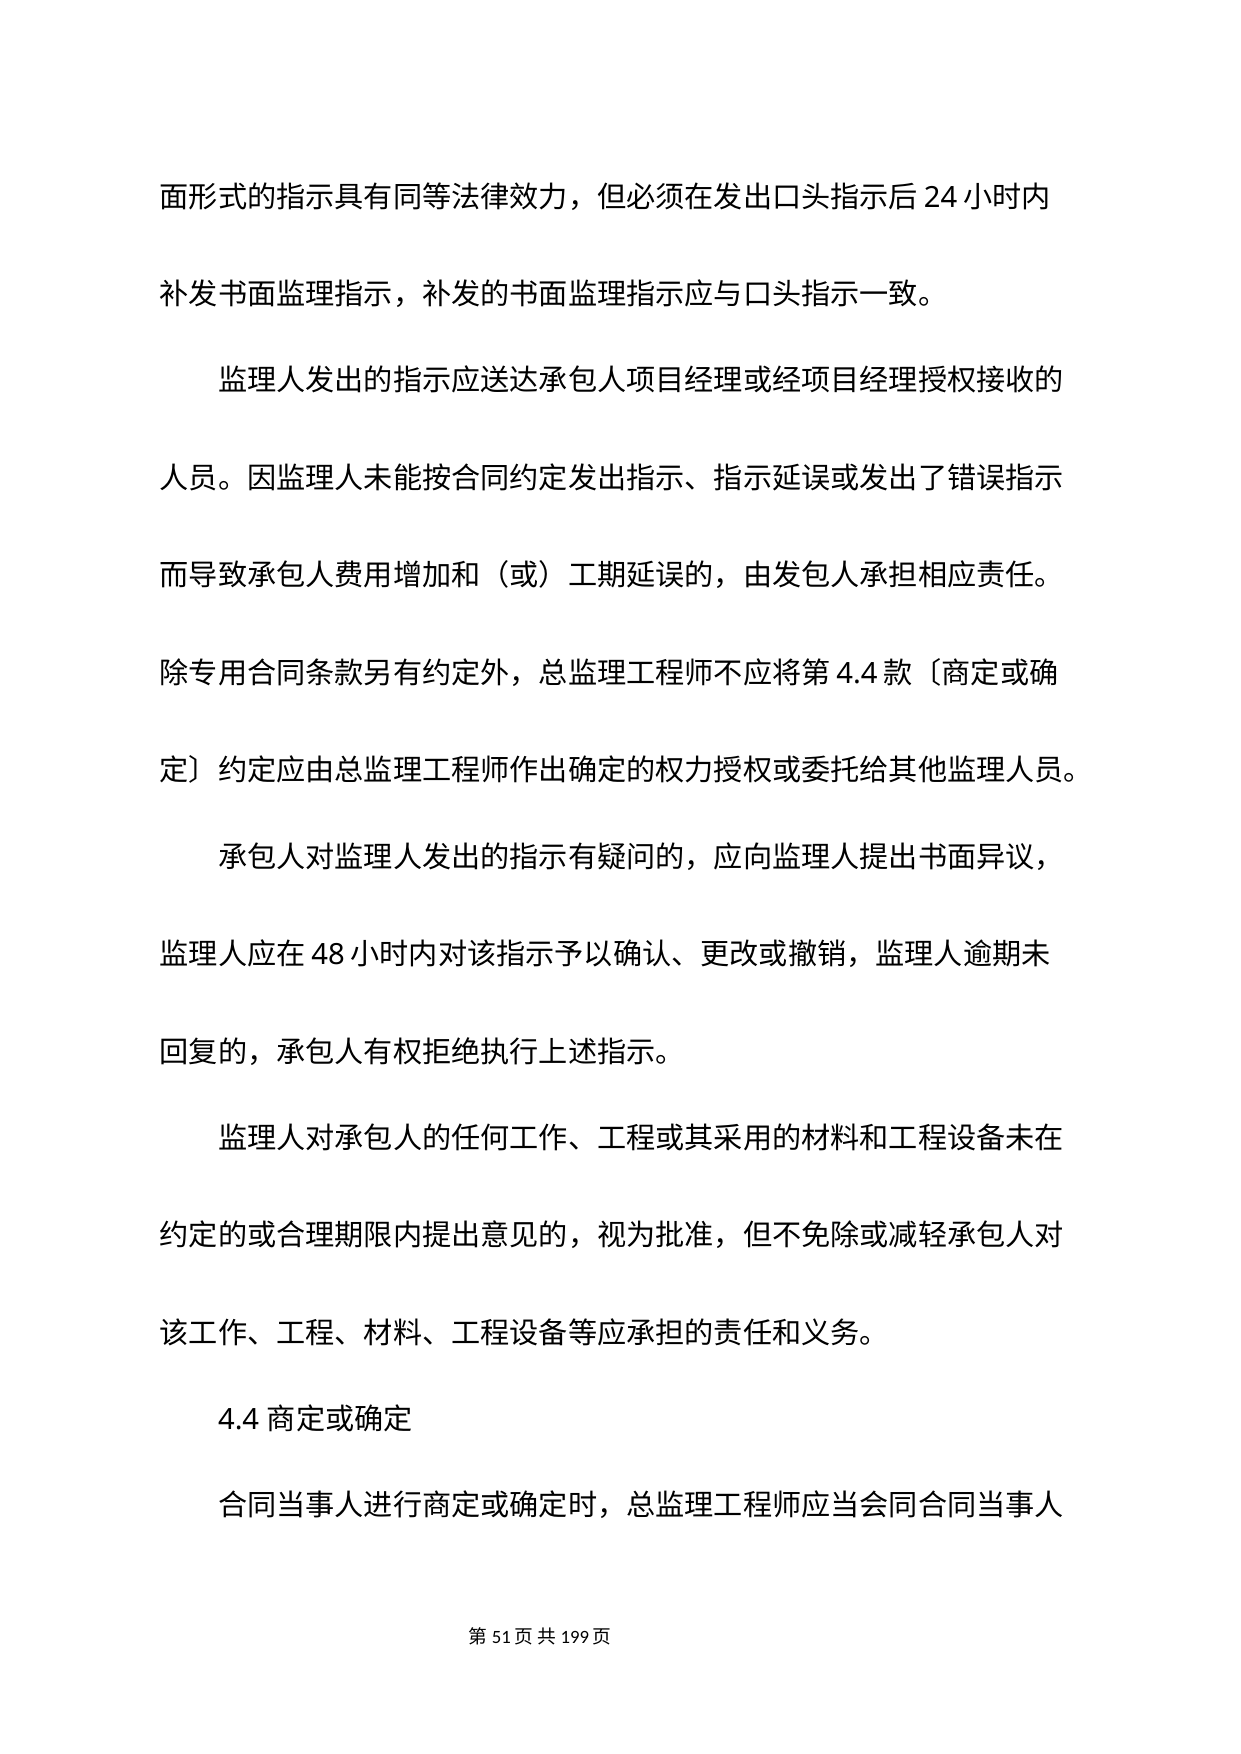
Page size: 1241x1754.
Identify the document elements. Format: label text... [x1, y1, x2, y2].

text 监理人发出的指示应送达承包人项目经理或经项目经理授权接收的人员。因监理人未能按合同约定发出指示、指示延误或发出了错误指示而导致承包人费用增加和（或）工期延误的，由发包人承担相应责任。除专用合同条款另有约定外，总监理工程师不应将第4.4款〔商定或确定〕约定应由总监理工程师作出确定的权力授权或委托给其他监理人员。 [159, 346, 1078, 801]
text 承包人对监理人发出的指示有疑问的，应向监理人提出书面异议，监理人应在48小时内对该指示予以确认、更改或撤销，监理人逾期未回复的，承包人有权拒绝执行上述指示。 [159, 822, 1078, 1082]
subtitle 4.4 商定或确定 [159, 1384, 1078, 1449]
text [159, 1470, 1078, 1535]
text 监理人对承包人的任何工作、工程或其采用的材料和工程设备未在约定的或合理期限内提出意见的，视为批准，但不免除或减轻承包人对该工作、工程、材料、工程设备等应承担的责任和义务。 [159, 1103, 1078, 1363]
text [159, 162, 1078, 324]
